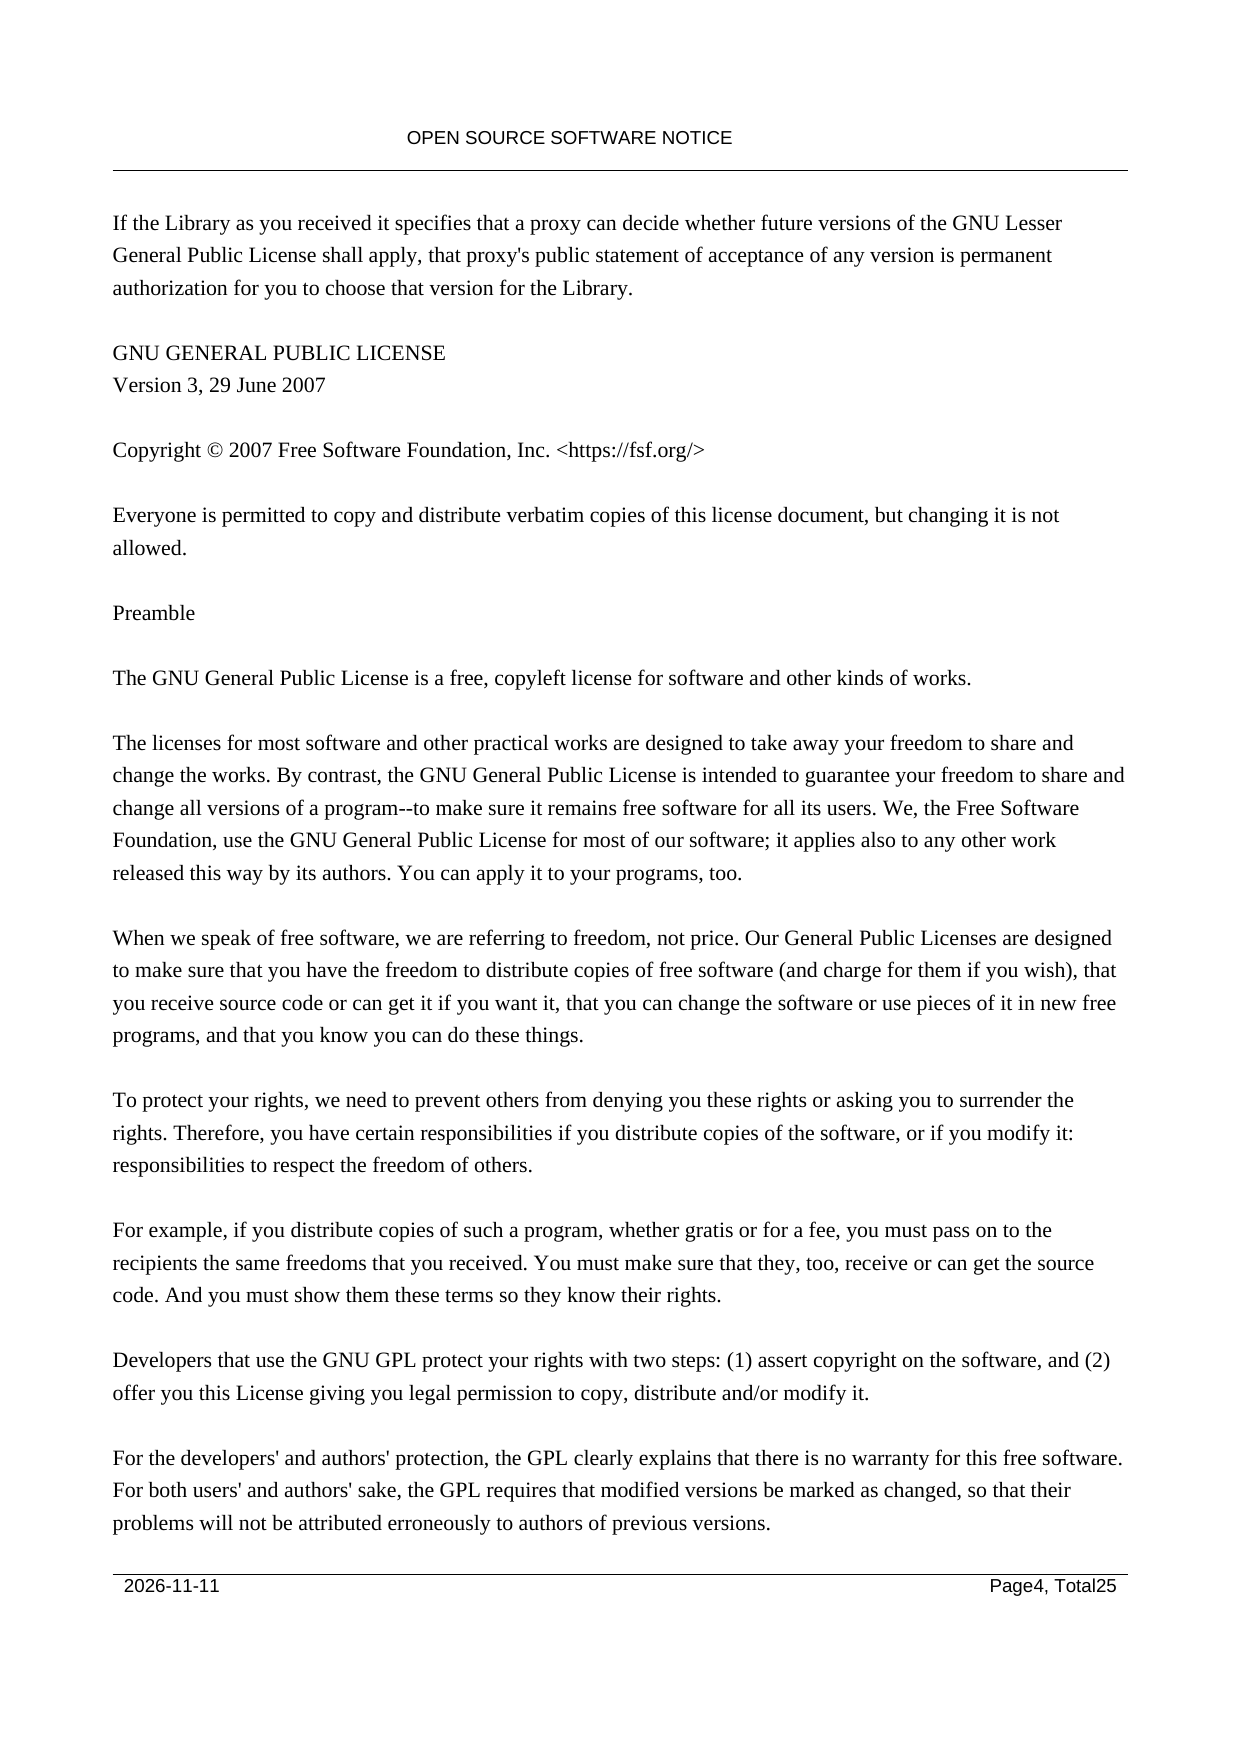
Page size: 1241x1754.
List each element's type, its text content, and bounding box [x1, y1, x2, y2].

text Copyright © 2007 Free Software Foundation, Inc. <https://fsf.org/> [112, 434, 1128, 466]
text Version 3, 29 June 2007 [112, 369, 1128, 401]
text When we speak of free software, we are referring to freedom, not price. Our General Public Licenses are designed to make sure that you have the freedom to distribute copies of free software (and charge for them if you wish), that you receive source code or can get it if you want it, that you can change the software or use pieces of it in new free programs, and that you know you can do these things. [112, 921, 1128, 1051]
text The GNU General Public License is a free, copyleft license for software and other kinds of works. [112, 661, 1128, 694]
text The licenses for most software and other practical works are designed to take away your freedom to share and change the works. By contrast, the GNU General Public License is intended to guarantee your freedom to share and change all versions of a program--to make sure it remains free software for all its users. We, the Free Software Foundation, use the GNU General Public License for most of our software; it applies also to any other work released this way by its authors. You can apply it to your programs, too. [112, 726, 1128, 889]
text Everyone is permitted to copy and distribute verbatim copies of this license document, but changing it is not allowed. [112, 499, 1128, 564]
text For the developers' and authors' protection, the GPL clearly explains that there is no warranty for this free software. For both users' and authors' sake, the GPL requires that modified versions be marked as changed, so that their problems will not be attributed erroneously to authors of previous versions. [112, 1441, 1128, 1539]
text Developers that use the GNU GPL protect your rights with two steps: (1) assert copyright on the software, and (2) offer you this License giving you legal permission to copy, distribute and/or modify it. [112, 1344, 1128, 1409]
text For example, if you distribute copies of such a program, whether gratis or for a fee, you must pass on to the recipients the same freedoms that you received. You must make sure that they, too, receive or can get the source code. And you must show them these terms so they know their rights. [112, 1214, 1128, 1311]
text Preamble [112, 596, 1128, 629]
text GNU GENERAL PUBLIC LICENSE [112, 336, 1128, 369]
text To protect your rights, we need to prevent others from denying you these rights or asking you to surrender the rights. Therefore, you have certain responsibilities if you distribute copies of the software, or if you modify it: responsibilities to respect the freedom of others. [112, 1084, 1128, 1181]
text If the Library as you received it specifies that a proxy can decide whether future versions of the GNU Lesser General Public License shall apply, that proxy's public statement of acceptance of any version is permanent authorization for you to choose that version for the Library. [112, 206, 1128, 304]
